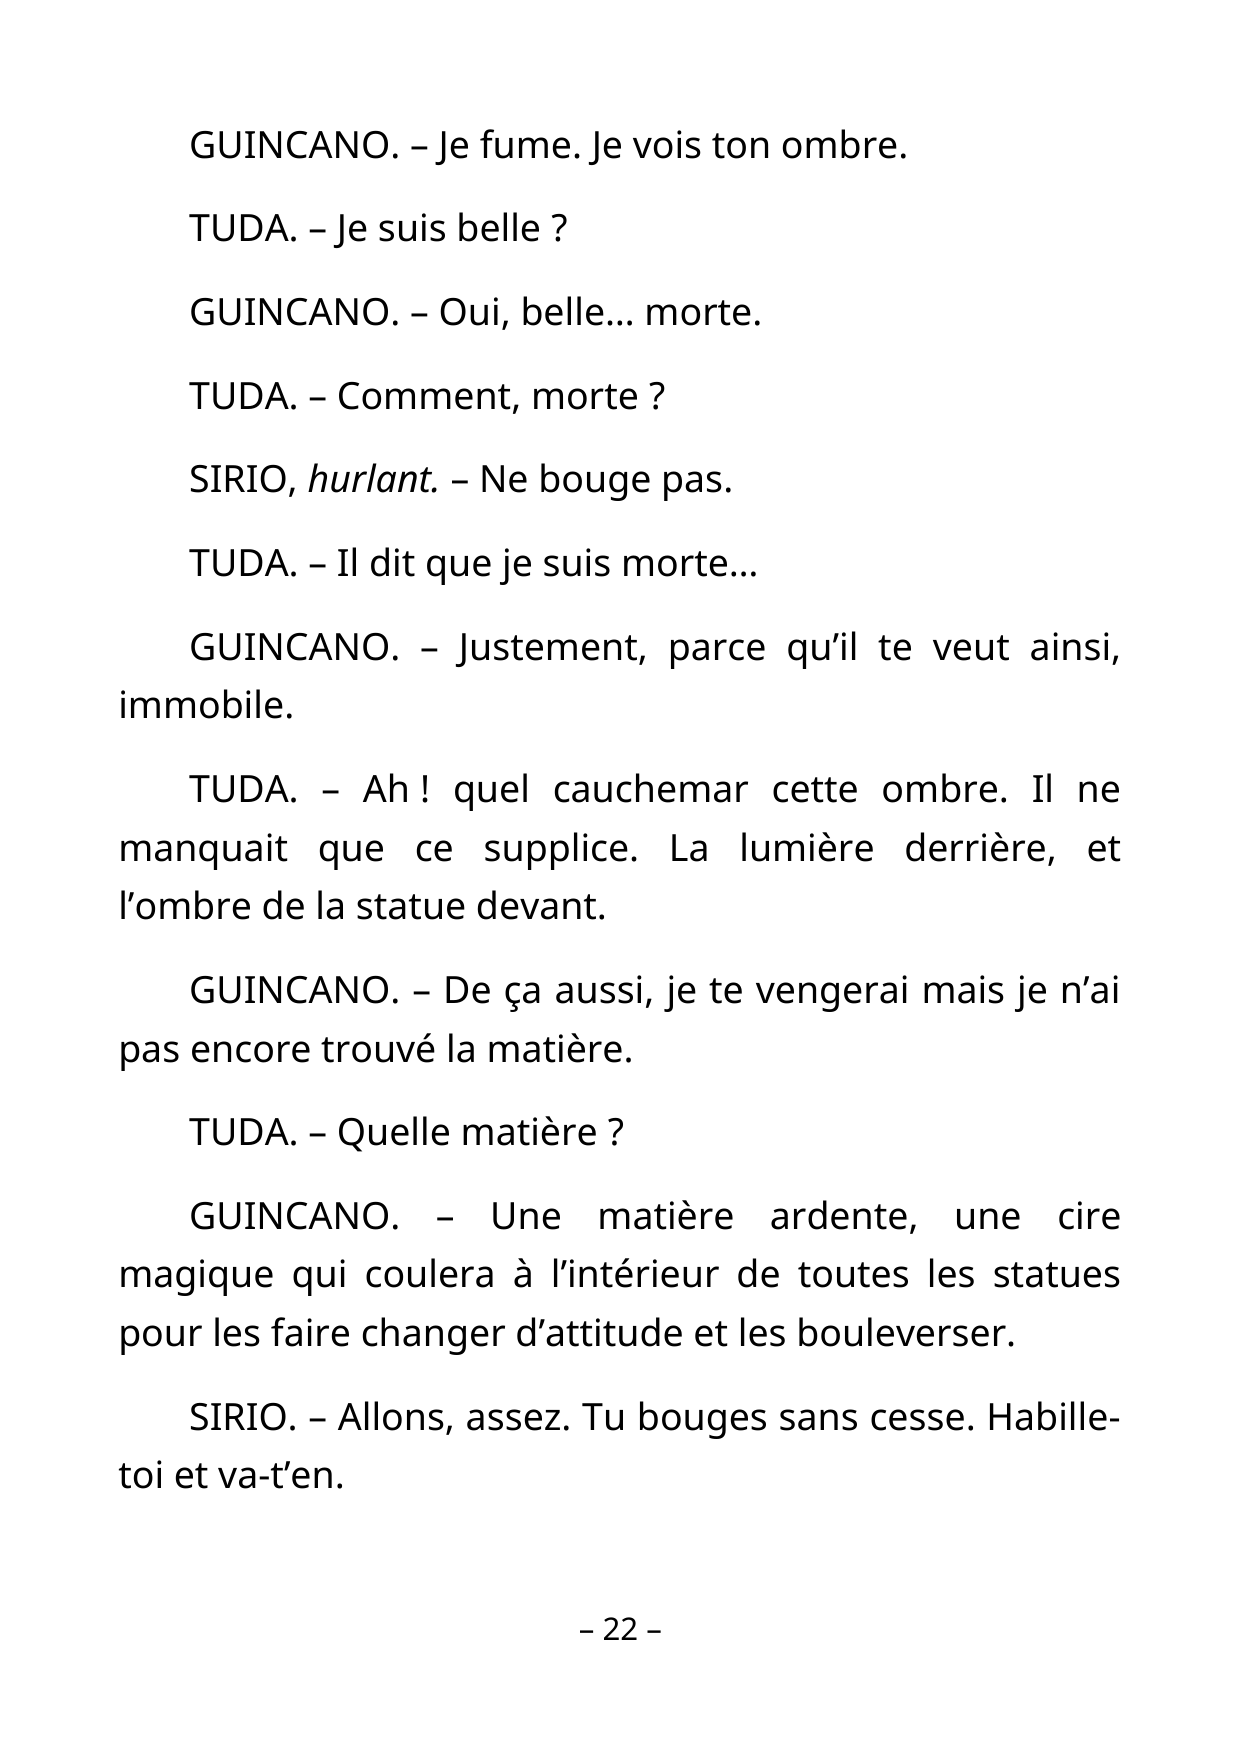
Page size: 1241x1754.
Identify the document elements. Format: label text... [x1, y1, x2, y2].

text GUINCANO. – Je fume. Je vois ton ombre. [118, 118, 1122, 169]
text SIRIO, hurlant. – Ne bouge pas. [118, 453, 1122, 504]
text TUDA. – Je suis belle ? [118, 202, 1122, 253]
text GUINCANO. – De ça aussi, je te vengerai mais je n’ai pas encore trouvé la matière. [118, 963, 1122, 1073]
text TUDA. – Quelle matière ? [118, 1106, 1122, 1157]
text SIRIO. – Allons, assez. Tu bouges sans cesse. Habille-toi et va-t’en. [118, 1390, 1122, 1500]
text GUINCANO. – Une matière ardente, une cire magique qui coulera à l’intérieur de toutes les statues pour les faire changer d’attitude et les bouleverser. [118, 1189, 1122, 1357]
text TUDA. – Ah ! quel cauchemar cette ombre. Il ne manquait que ce supplice. La lumière derrière, et l’ombre de la statue devant. [118, 762, 1122, 931]
text TUDA. – Il dit que je suis morte… [118, 536, 1122, 587]
text GUINCANO. – Oui, belle… morte. [118, 285, 1122, 336]
text GUINCANO. – Justement, parce qu’il te veut ainsi, immobile. [118, 620, 1122, 730]
text TUDA. – Comment, morte ? [118, 369, 1122, 420]
